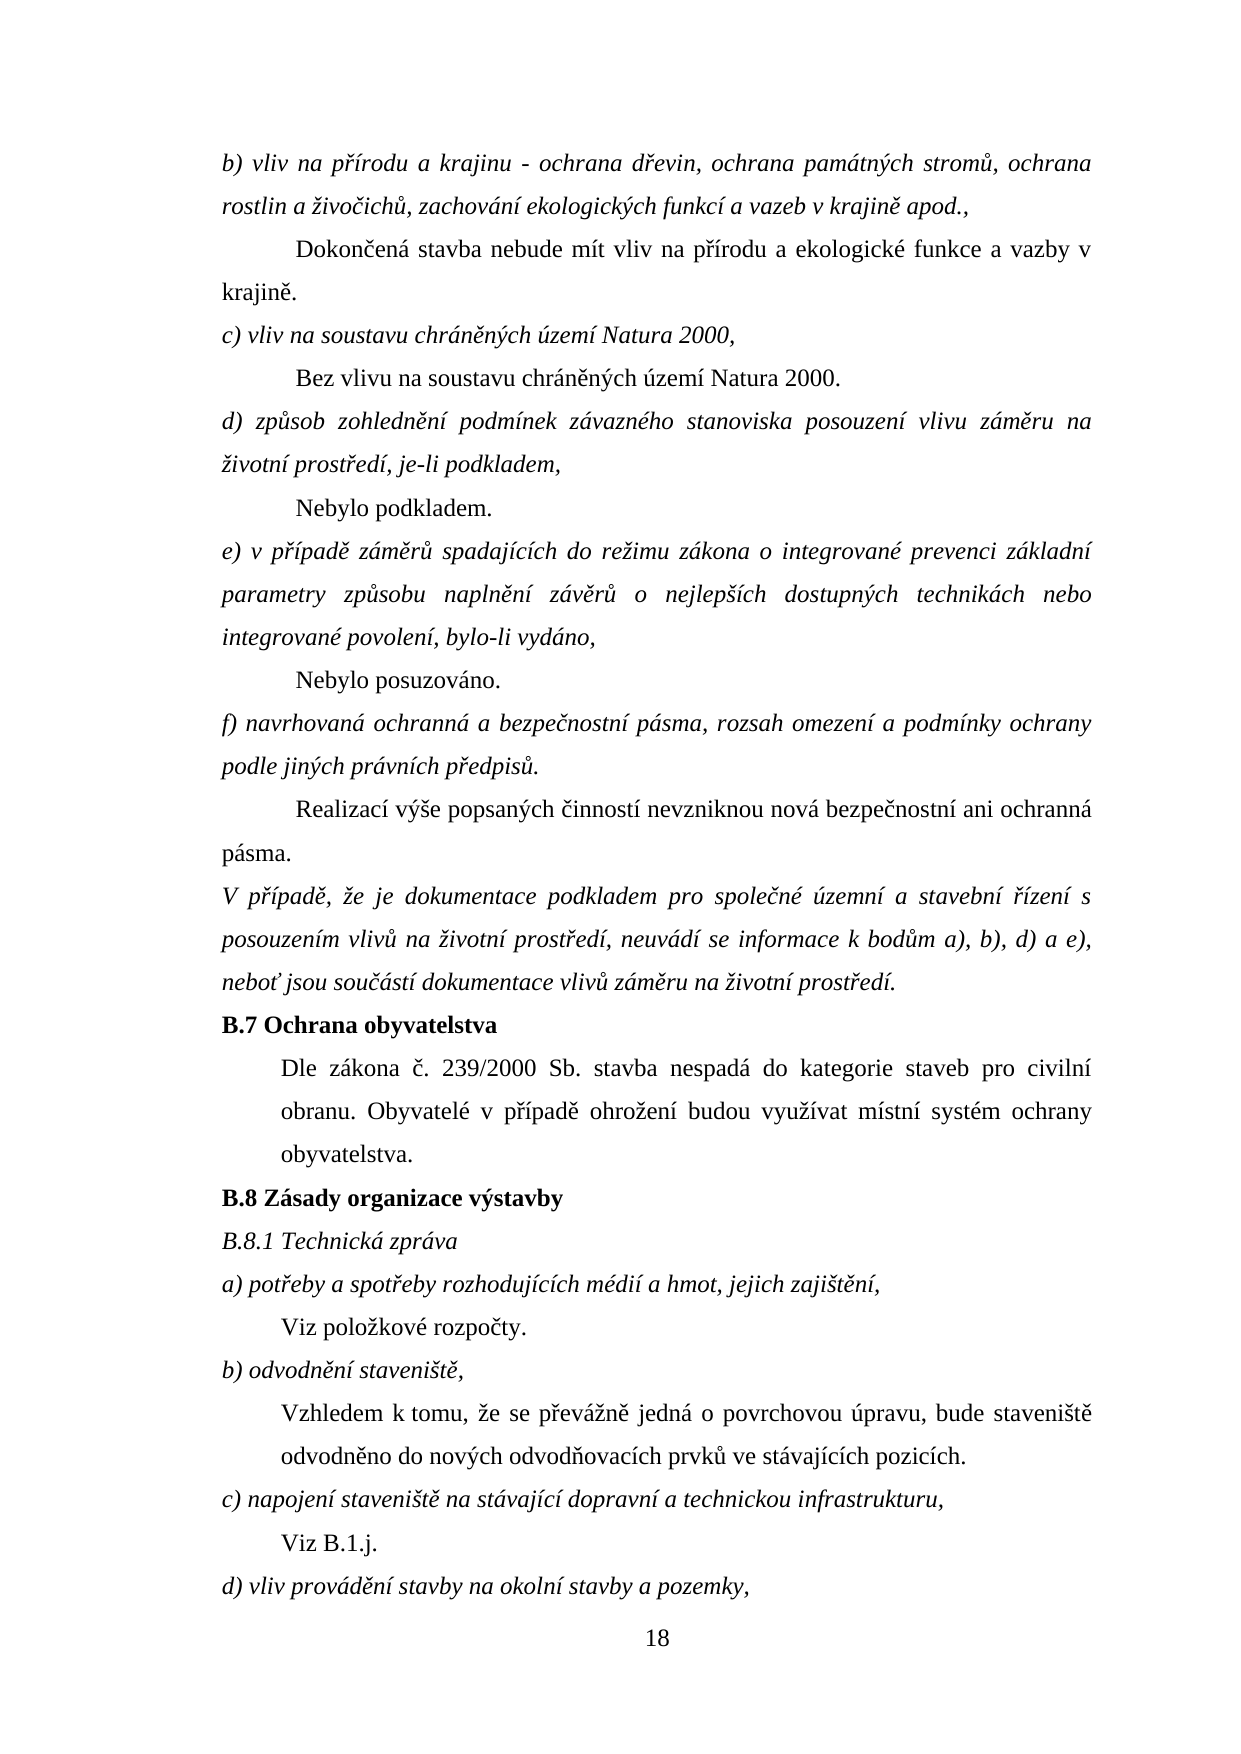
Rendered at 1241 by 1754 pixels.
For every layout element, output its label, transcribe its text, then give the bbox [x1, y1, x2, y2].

text b) vliv na přírodu a krajinu - ochrana dřevin, ochrana památných stromů, ochrana rostlin a živočichů, zachování ekologických funkcí a vazeb v krajině apod., [222, 148, 1093, 219]
text Realizací výše popsaných činností nevzniknou nová bezpečnostní ani ochranná pásma. [222, 794, 1093, 866]
text Vzhledem k tomu, že se převážně jedná o povrchovou úpravu, bude staveniště odvodněno do nových odvodňovacích prvků ve stávajících pozicích. [281, 1398, 1093, 1470]
text V případě, že je dokumentace podkladem pro společné územní a stavební řízení s posouzením vlivů na životní prostředí, neuvádí se informace k bodům a), b), d) a e), neboť jsou součástí dokumentace vlivů záměru na životní prostředí. [222, 881, 1093, 996]
text a) potřeby a spotřeby rozhodujících médií a hmot, jejich zajištění, [222, 1269, 1093, 1298]
text Dle zákona č. 239/2000 Sb. stavba nespadá do kategorie staveb pro civilní obranu. Obyvatelé v případě ohrožení budou využívat místní systém ochrany obyvatelstva. [222, 1053, 1093, 1168]
text Dokončená stavba nebude mít vliv na přírodu a ekologické funkce a vazby v krajině. [222, 234, 1093, 306]
text Bez vlivu na soustavu chráněných území Natura 2000. [222, 363, 1093, 392]
text B.8.1 Technická zpráva [222, 1226, 1093, 1254]
text Viz B.1.j. [281, 1528, 1093, 1556]
text B.7 Ochrana obyvatelstva [222, 1010, 1093, 1039]
text d) způsob zohlednění podmínek závazného stanoviska posouzení vlivu záměru na životní prostředí, je-li podkladem, [222, 406, 1093, 478]
text Viz položkové rozpočty. [281, 1312, 1093, 1341]
text B.8 Zásady organizace výstavby [222, 1183, 1093, 1211]
text Nebylo podkladem. [222, 493, 1093, 521]
text f) navrhovaná ochranná a bezpečnostní pásma, rozsah omezení a podmínky ochrany podle jiných právních předpisů. [222, 708, 1093, 780]
text b) odvodnění staveniště, [222, 1355, 1093, 1384]
text Nebylo posuzováno. [222, 665, 1093, 694]
text c) napojení staveniště na stávající dopravní a technickou infrastrukturu, [222, 1484, 1093, 1513]
text c) vliv na soustavu chráněných území Natura 2000, [222, 320, 1093, 349]
text d) vliv provádění stavby na okolní stavby a pozemky, [222, 1571, 1093, 1599]
text e) v případě záměrů spadajících do režimu zákona o integrované prevenci základní parametry způsobu naplnění závěrů o nejlepších dostupných technikách nebo integrované povolení, bylo-li vydáno, [222, 536, 1093, 651]
